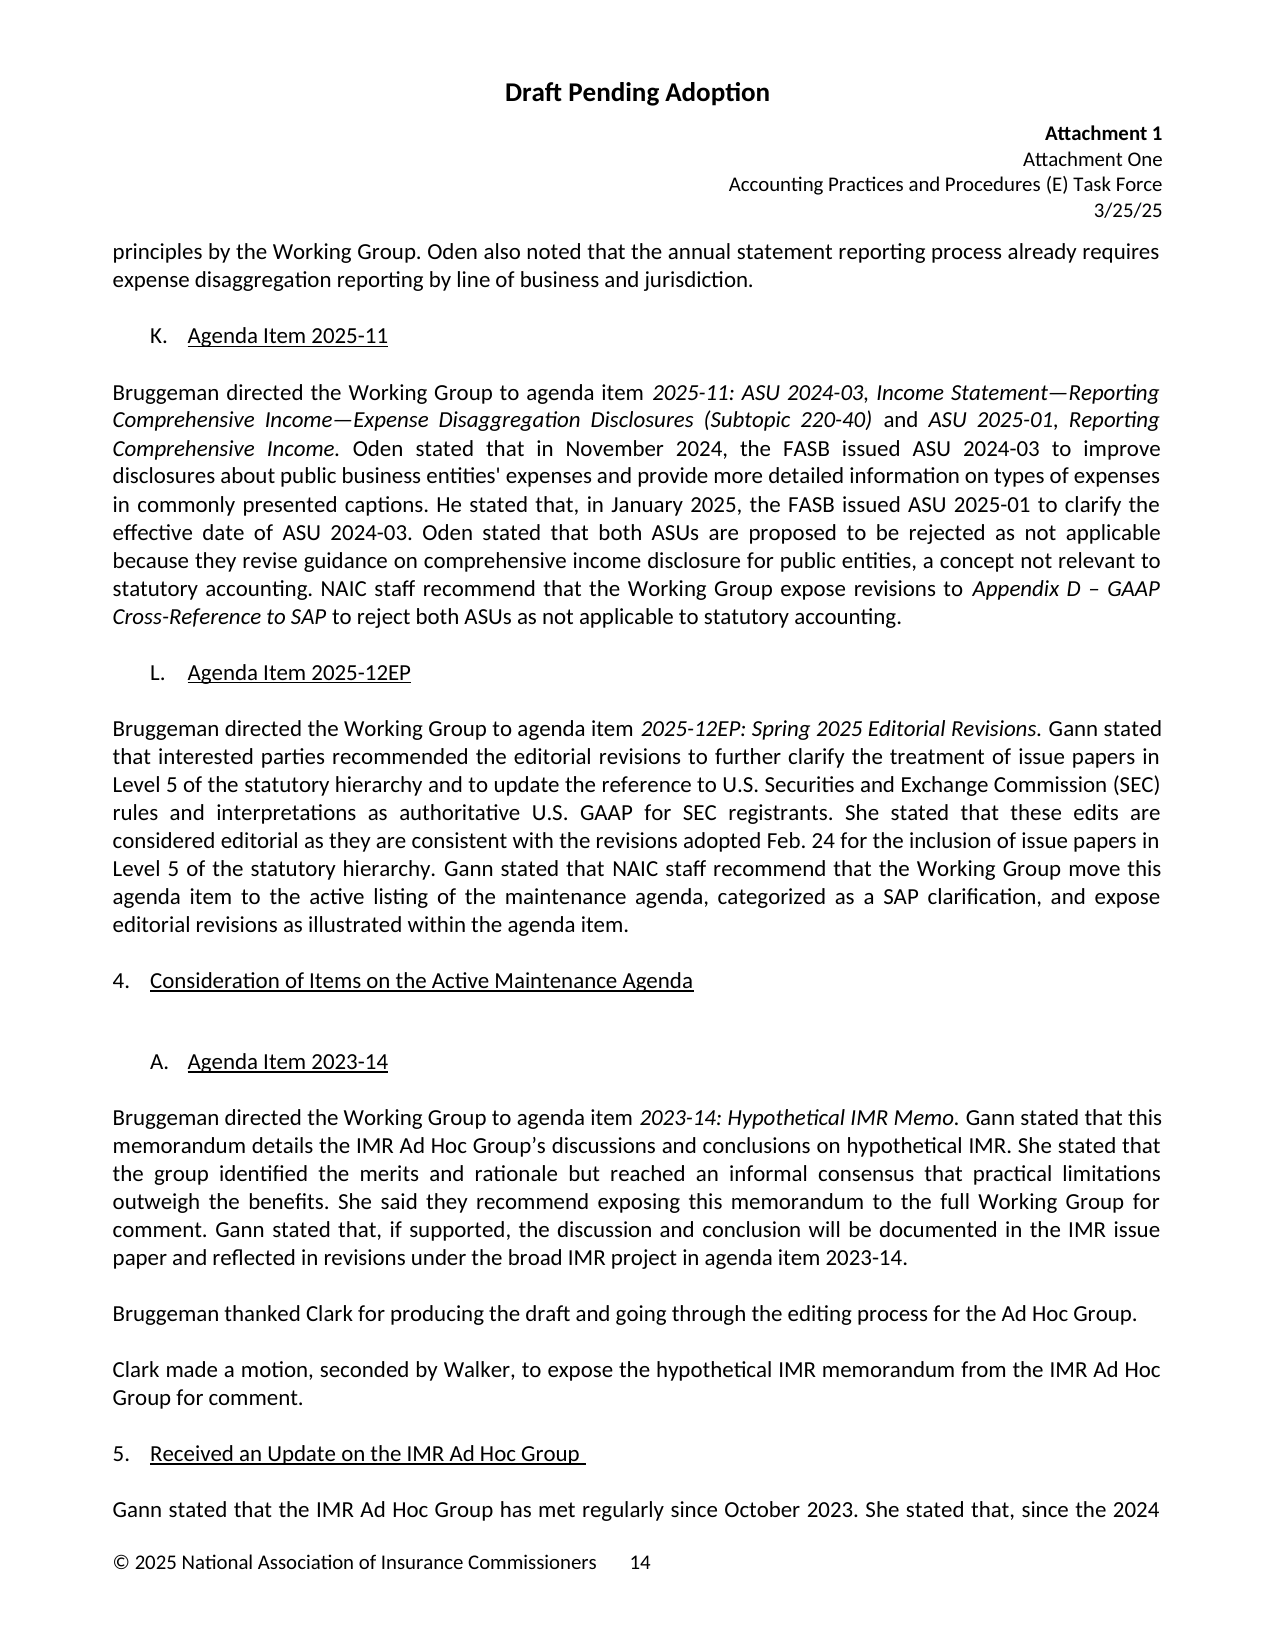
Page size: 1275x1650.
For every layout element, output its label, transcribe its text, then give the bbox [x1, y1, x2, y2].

list Consideration of Items on the Active Maintenance Agenda [112, 966, 1162, 994]
text Clark made a motion, seconded by Walker, to expose the hypothetical IMR memorandum from the IMR Ad Hoc Group for comment. [112, 1355, 1162, 1411]
list Agenda Item 2025-11 [150, 322, 1162, 349]
list Received an Update on the IMR Ad Hoc Group [112, 1439, 1162, 1467]
text Bruggeman directed the Working Group to agenda item 2025-11: ASU 2024-03, Income Statement—Reporting Comprehensive Income—Expense Disaggregation Disclosures (Subtopic 220-40) and ASU 2025-01, Reporting Comprehensive Income. Oden stated that in November 2024, the FASB issued ASU 2024-03 to improve disclosures about public business entities' expenses and provide more detailed information on types of expenses in commonly presented captions. He stated that, in January 2025, the FASB issued ASU 2025-01 to clarify the effective date of ASU 2024-03. Oden stated that both ASUs are proposed to be rejected as not applicable because they revise guidance on comprehensive income disclosure for public entities, a concept not relevant to statutory accounting. NAIC staff recommend that the Working Group expose revisions to Appendix D – GAAP Cross-Reference to SAP to reject both ASUs as not applicable to statutory accounting. [112, 378, 1162, 630]
list Agenda Item 2023-14 [150, 1047, 1162, 1075]
text Bruggeman thanked Clark for producing the draft and going through the editing process for the Ad Hoc Group. [112, 1299, 1162, 1327]
text Bruggeman directed the Working Group to agenda item 2023-14: Hypothetical IMR Memo. Gann stated that this memorandum details the IMR Ad Hoc Group’s discussions and conclusions on hypothetical IMR. She stated that the group identified the merits and rationale but reached an informal consensus that practical limitations outweigh the benefits. She said they recommend exposing this memorandum to the full Working Group for comment. Gann stated that, if supported, the discussion and conclusion will be documented in the IMR issue paper and reflected in revisions under the broad IMR project in agenda item 2023-14. [112, 1103, 1162, 1271]
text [112, 237, 1162, 293]
text Bruggeman directed the Working Group to agenda item 2025-12EP: Spring 2025 Editorial Revisions. Gann stated that interested parties recommended the editorial revisions to further clarify the treatment of issue papers in Level 5 of the statutory hierarchy and to update the reference to U.S. Securities and Exchange Commission (SEC) rules and interpretations as authoritative U.S. GAAP for SEC registrants. She stated that these edits are considered editorial as they are consistent with the revisions adopted Feb. 24 for the inclusion of issue papers in Level 5 of the statutory hierarchy. Gann stated that NAIC staff recommend that the Working Group move this agenda item to the active listing of the maintenance agenda, categorized as a SAP clarification, and expose editorial revisions as illustrated within the agenda item. [112, 714, 1162, 938]
list Agenda Item 2025-12EP [150, 658, 1162, 686]
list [112, 1495, 1162, 1523]
